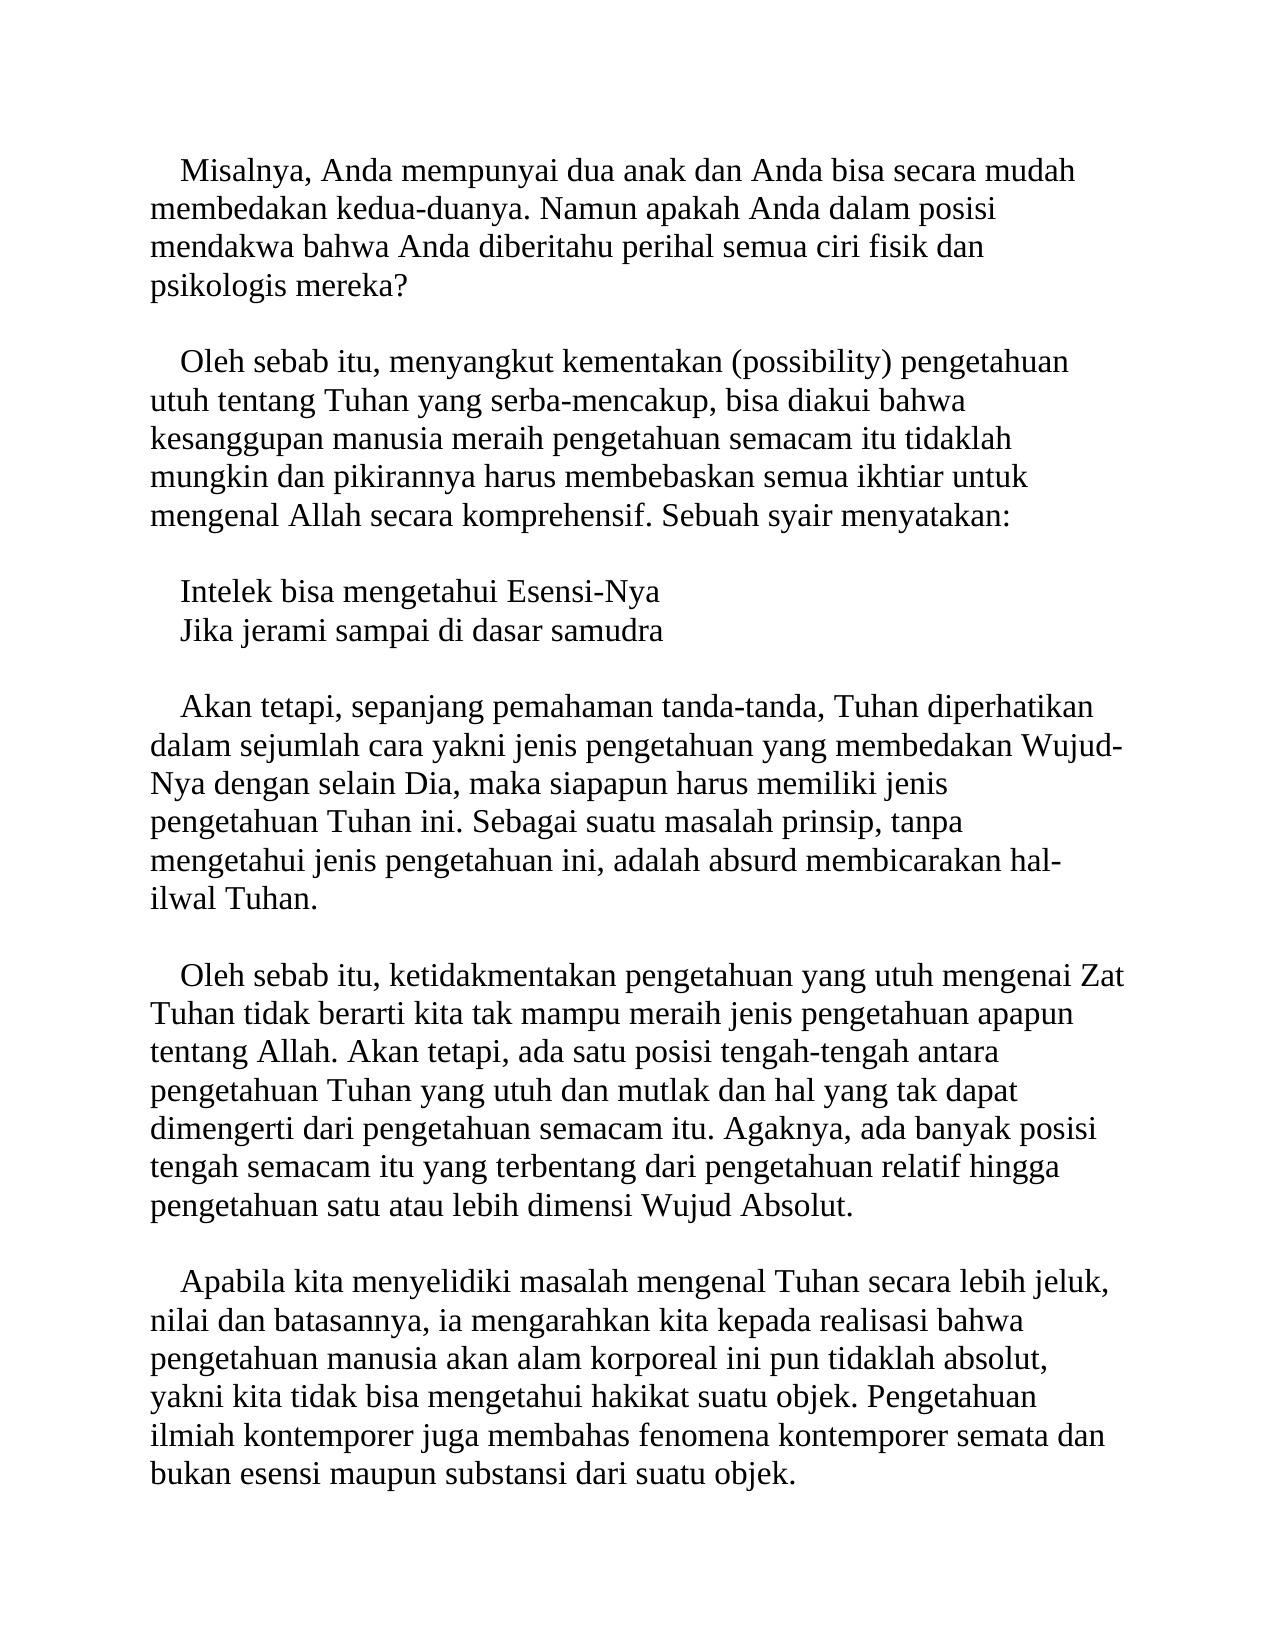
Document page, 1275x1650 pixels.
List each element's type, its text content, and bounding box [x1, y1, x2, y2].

text Akan tetapi, sepanjang pemahaman tanda-tanda, Tuhan diperhatikan dalam sejumlah cara yakni jenis pengetahuan yang membedakan Wujud-Nya dengan selain Dia, maka siapapun harus memiliki jenis pengetahuan Tuhan ini. Sebagai suatu masalah prinsip, tanpa mengetahui jenis pengetahuan ini, adalah absurd membicarakan hal-ilwal Tuhan. [150, 687, 1125, 917]
text Oleh sebab itu, ketidakmentakan pengetahuan yang utuh mengenai Zat Tuhan tidak berarti kita tak mampu meraih jenis pengetahuan apapun tentang Allah. Akan tetapi, ada satu posisi tengah-tengah antara pengetahuan Tuhan yang utuh dan mutlak dan hal yang tak dapat dimengerti dari pengetahuan semacam itu. Agaknya, ada banyak posisi tengah semacam itu yang terbentang dari pengetahuan relatif hingga pengetahuan satu atau lebih dimensi Wujud Absolut. [150, 955, 1125, 1223]
text Jika jerami sampai di dasar samudra [150, 610, 1125, 648]
text Apabila kita menyelidiki masalah mengenal Tuhan secara lebih jeluk, nilai dan batasannya, ia mengarahkan kita kepada realisasi bahwa pengetahuan manusia akan alam korporeal ini pun tidaklah absolut, yakni kita tidak bisa mengetahui hakikat suatu objek. Pengetahuan ilmiah kontemporer juga membahas fenomena kontemporer semata dan bukan esensi maupun substansi dari suatu objek. [150, 1262, 1125, 1492]
text Misalnya, Anda mempunyai dua anak dan Anda bisa secara mudah membedakan kedua-duanya. Namun apakah Anda dalam posisi mendakwa bahwa Anda diberitahu perihal semua ciri fisik dan psikologis mereka? [150, 150, 1125, 303]
text Oleh sebab itu, menyangkut kementakan (possibility) pengetahuan utuh tentang Tuhan yang serba-mencakup, bisa diakui bahwa kesanggupan manusia meraih pengetahuan semacam itu tidaklah mungkin dan pikirannya harus membebaskan semua ikhtiar untuk mengenal Allah secara komprehensif. Sebuah syair menyatakan: [150, 342, 1125, 533]
text Intelek bisa mengetahui Esensi-Nya [150, 572, 1125, 610]
